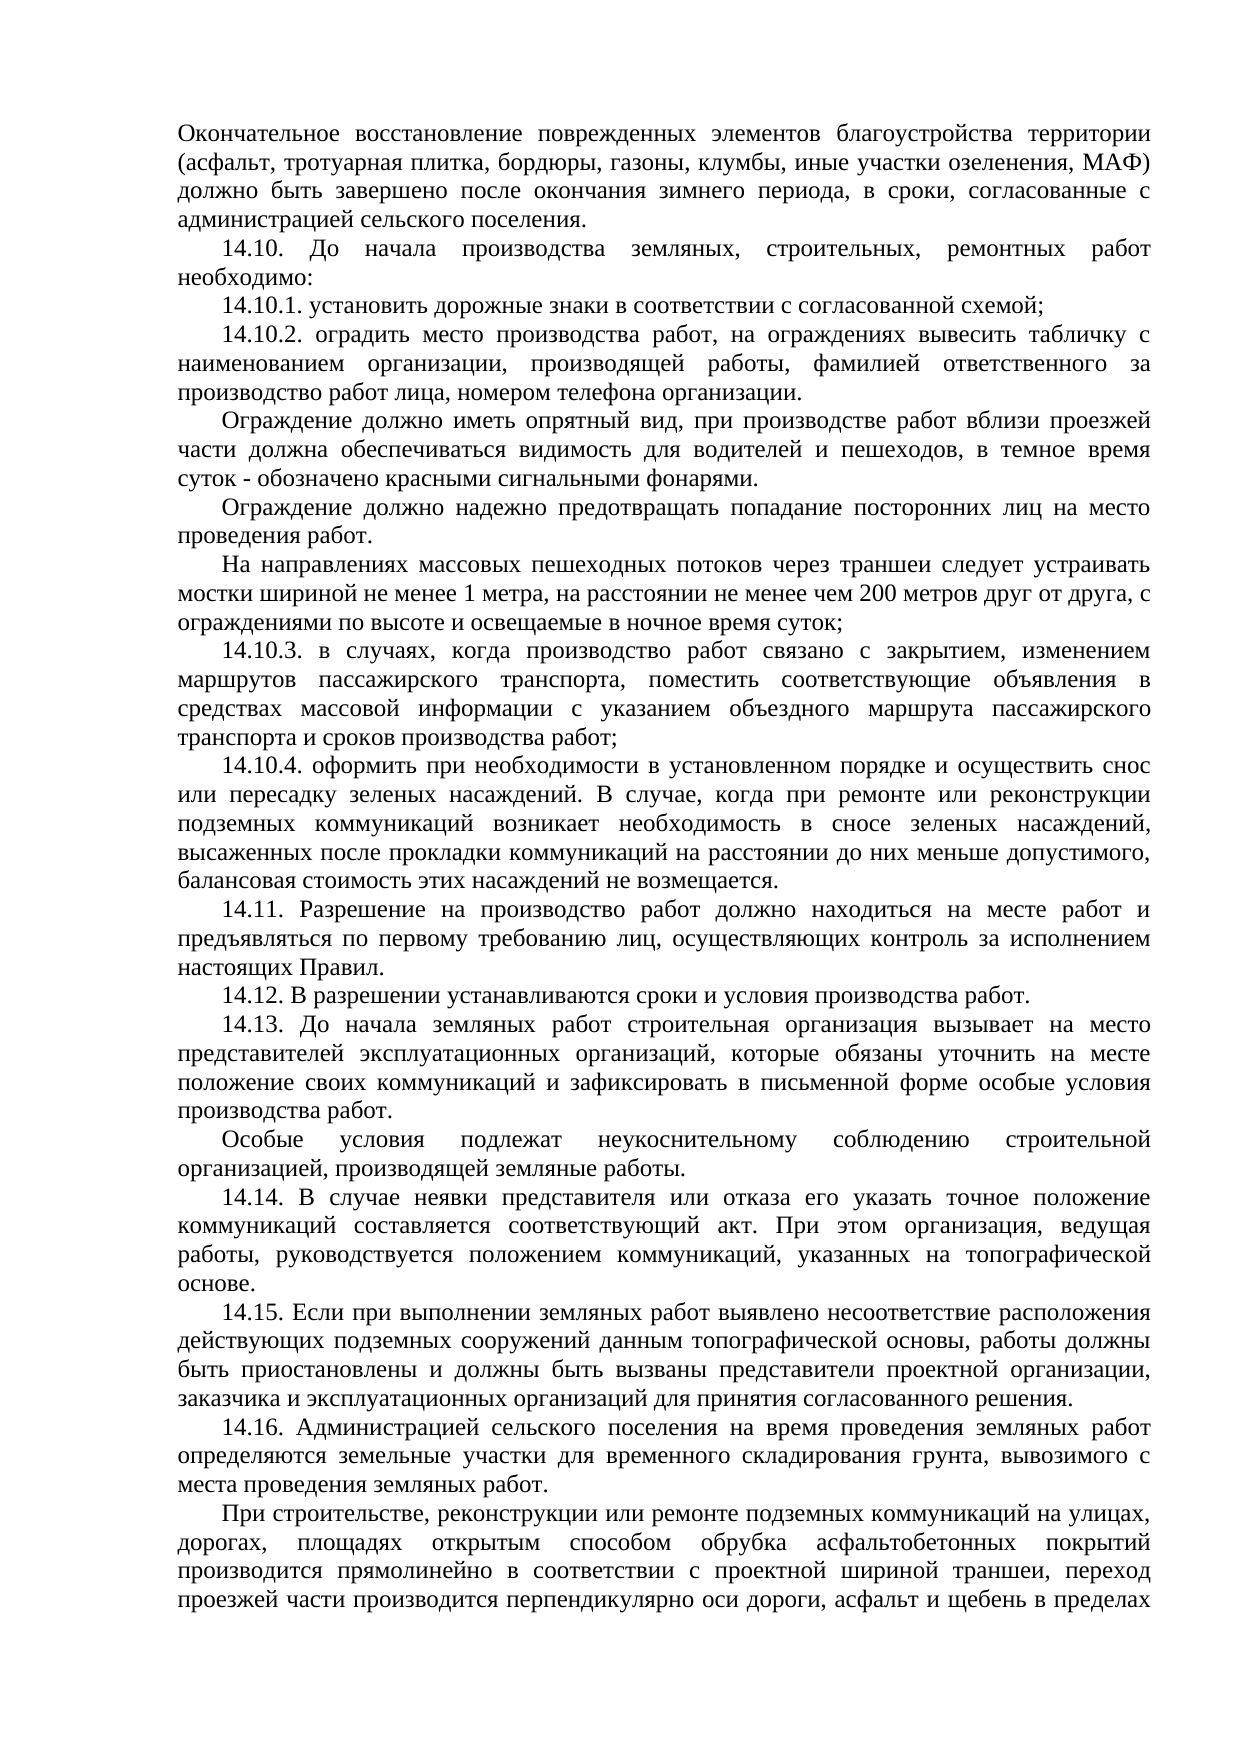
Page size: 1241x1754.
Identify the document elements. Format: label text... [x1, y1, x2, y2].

text 14.10.1. установить дорожные знаки в соответствии с согласованной схемой; [177, 291, 1152, 319]
text 14.13. До начала земляных работ строительная организация вызывает на место представителей эксплуатационных организаций, которые обязаны уточнить на месте положение своих коммуникаций и зафиксировать в письменной форме особые условия производства работ. [177, 1009, 1152, 1124]
text 14.14. В случае неявки представителя или отказа его указать точное положение коммуникаций составляется соответствующий акт. При этом организация, ведущая работы, руководствуется положением коммуникаций, указанных на топографической основе. [177, 1182, 1152, 1297]
text Особые условия подлежат неукоснительному соблюдению строительной организацией, производящей земляные работы. [177, 1124, 1152, 1182]
text 14.16. Администрацией сельского поселения на время проведения земляных работ определяются земельные участки для временного складирования грунта, вывозимого с места проведения земляных работ. [177, 1412, 1152, 1498]
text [177, 1498, 1152, 1613]
text 14.10.3. в случаях, когда производство работ связано с закрытием, изменением маршрутов пассажирского транспорта, поместить соответствующие объявления в средствах массовой информации с указанием объездного маршрута пассажирского транспорта и сроков производства работ; [177, 636, 1152, 751]
text 14.10. До начала производства земляных, строительных, ремонтных работ необходимо: [177, 233, 1152, 291]
text Ограждение должно надежно предотвращать попадание посторонних лиц на место проведения работ. [177, 492, 1152, 549]
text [177, 118, 1152, 233]
text 14.10.4. оформить при необходимости в установленном порядке и осуществить снос или пересадку зеленых насаждений. В случае, когда при ремонте или реконструкции подземных коммуникаций возникает необходимость в сносе зеленых насаждений, высаженных после прокладки коммуникаций на расстоянии до них меньше допустимого, балансовая стоимость этих насаждений не возмещается. [177, 751, 1152, 894]
text Ограждение должно иметь опрятный вид, при производстве работ вблизи проезжей части должна обеспечиваться видимость для водителей и пешеходов, в темное время суток - обозначено красными сигнальными фонарями. [177, 406, 1152, 492]
text 14.12. В разрешении устанавливаются сроки и условия производства работ. [177, 981, 1152, 1009]
text 14.10.2. оградить место производства работ, на ограждениях вывесить табличку с наименованием организации, производящей работы, фамилией ответственного за производство работ лица, номером телефона организации. [177, 319, 1152, 406]
text На направлениях массовых пешеходных потоков через траншеи следует устраивать мостки шириной не менее 1 метра, на расстоянии не менее чем 200 метров друг от друга, с ограждениями по высоте и освещаемые в ночное время суток; [177, 549, 1152, 636]
text 14.15. Если при выполнении земляных работ выявлено несоответствие расположения действующих подземных сооружений данным топографической основы, работы должны быть приостановлены и должны быть вызваны представители проектной организации, заказчика и эксплуатационных организаций для принятия согласованного решения. [177, 1297, 1152, 1412]
text 14.11. Разрешение на производство работ должно находиться на месте работ и предъявляться по первому требованию лиц, осуществляющих контроль за исполнением настоящих Правил. [177, 894, 1152, 981]
